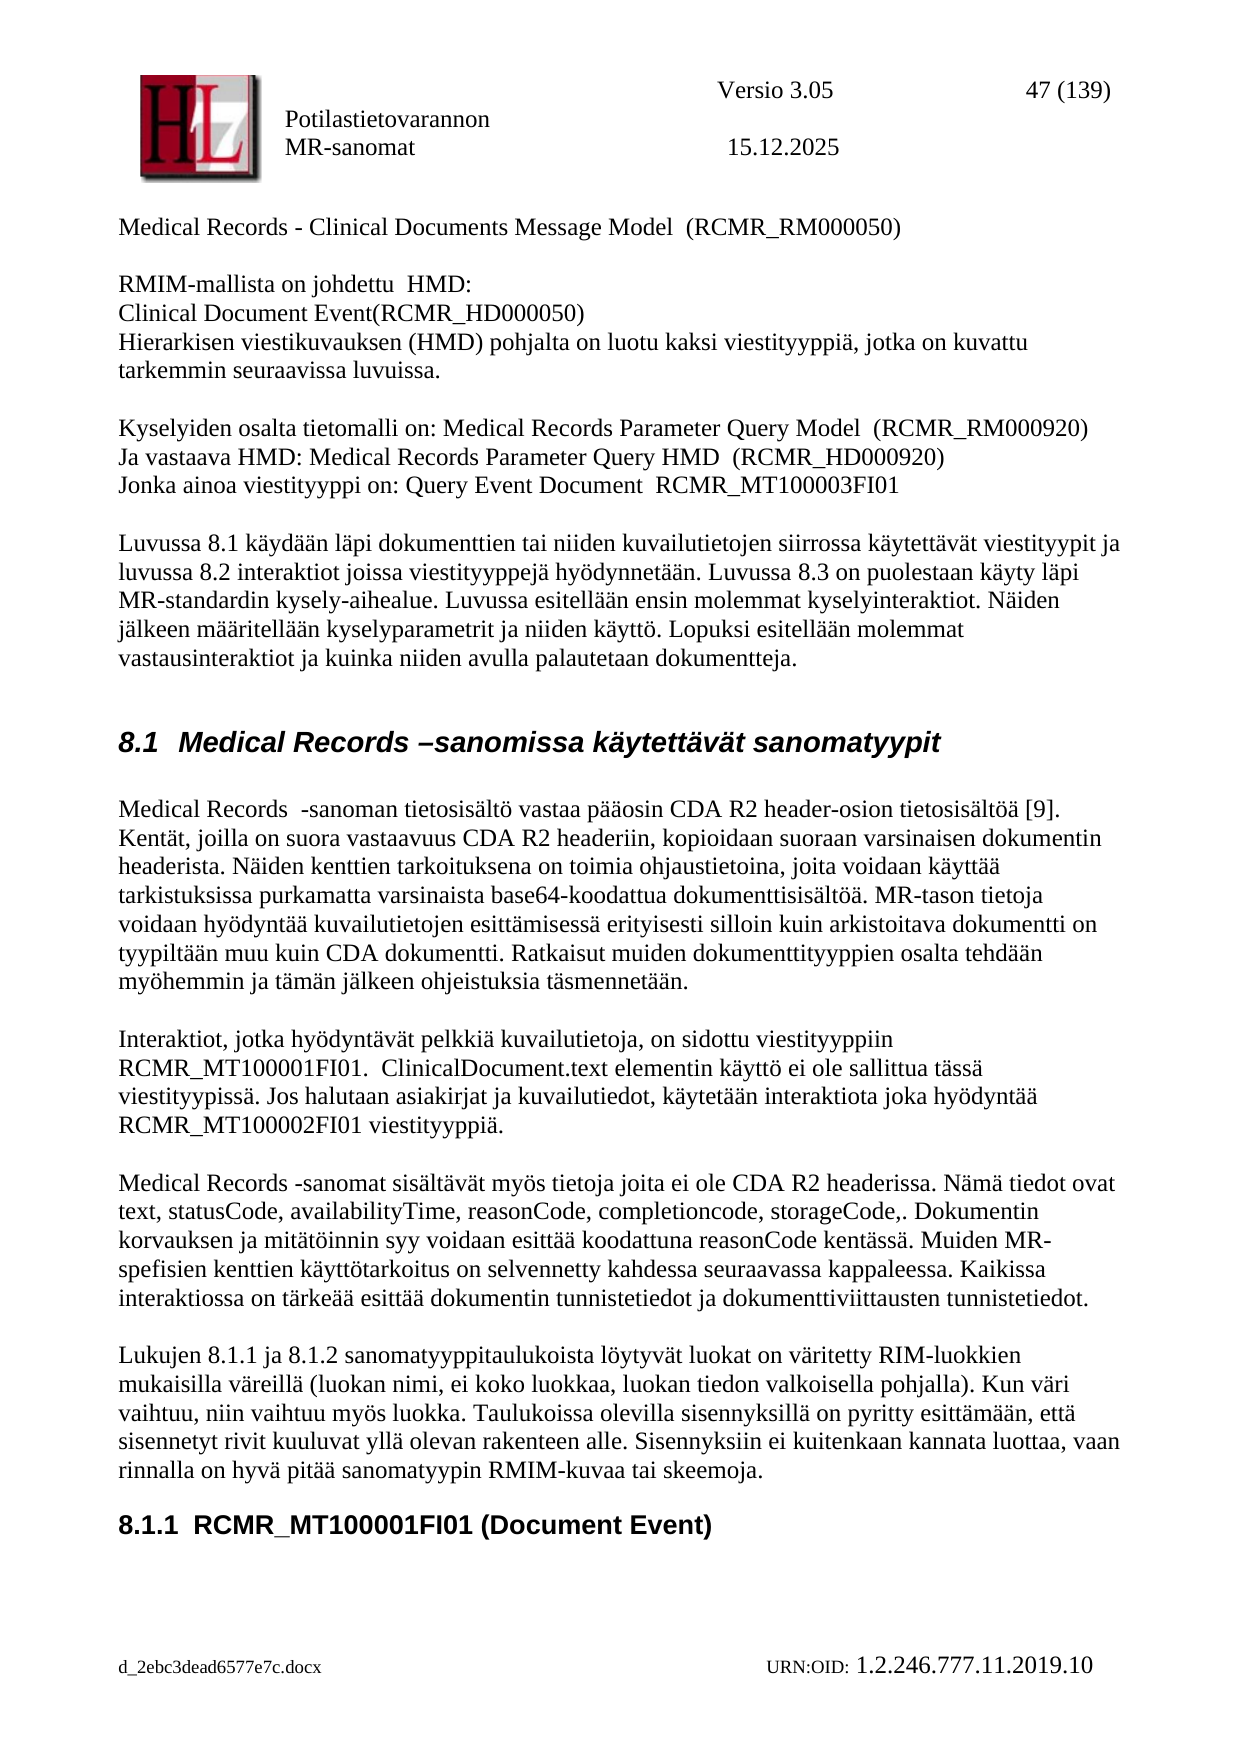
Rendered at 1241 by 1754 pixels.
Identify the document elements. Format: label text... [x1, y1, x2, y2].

text RMIM-mallista on johdettu HMD: [118, 269, 1122, 298]
text Hierarkisen viestikuvauksen (HMD) pohjalta on luotu kaksi viestityyppiä, jotka on kuvattu tarkemmin seuraavissa luvuissa. [118, 327, 1122, 384]
subtitle RCMR_MT100001FI01 (Document Event) [118, 1509, 1122, 1540]
text Medical Records -sanoman tietosisältö vastaa pääosin CDA R2 header-osion tietosisältöä [9]. Kentät, joilla on suora vastaavuus CDA R2 headeriin, kopioidaan suoraan varsinaisen dokumentin headerista. Näiden kenttien tarkoituksena on toimia ohjaustietoina, joita voidaan käyttää tarkistuksissa purkamatta varsinaista base64-koodattua dokumenttisisältöä. MR-tason tietoja voidaan hyödyntää kuvailutietojen esittämisessä erityisesti silloin kuin arkistoitava dokumentti on tyypiltään muu kuin CDA dokumentti. Ratkaisut muiden dokumenttityyppien osalta tehdään myöhemmin ja tämän jälkeen ohjeistuksia täsmennetään. [118, 794, 1122, 995]
text Medical Records - Clinical Documents Message Model (RCMR_RM000050) [118, 212, 1122, 240]
text Lukujen 8.1.1 ja 8.1.2 sanomatyyppitaulukoista löytyvät luokat on väritetty RIM-luokkien mukaisilla väreillä (luokan nimi, ei koko luokkaa, luokan tiedon valkoisella pohjalla). Kun väri vaihtuu, niin vaihtuu myös luokka. Taulukoissa olevilla sisennyksillä on pyritty esittämään, että sisennetyt rivit kuuluvat yllä olevan rakenteen alle. Sisennyksiin ei kuitenkaan kannata luottaa, vaan rinnalla on hyvä pitää sanomatyypin RMIM-kuvaa tai skeemoja. [118, 1340, 1122, 1484]
text Clinical Document Event(RCMR_HD000050) [118, 298, 1122, 327]
text Luvussa 8.1 käydään läpi dokumenttien tai niiden kuvailutietojen siirrossa käytettävät viestityypit ja luvussa 8.2 interaktiot joissa viestityyppejä hyödynnetään. Luvussa 8.3 on puolestaan käyty läpi MR-standardin kysely-aihealue. Luvussa esitellään ensin molemmat kyselyinteraktiot. Näiden jälkeen määritellään kyselyparametrit ja niiden käyttö. Lopuksi esitellään molemmat vastausinteraktiot ja kuinka niiden avulla palautetaan dokumentteja. [118, 528, 1122, 672]
text Ja vastaava HMD: Medical Records Parameter Query HMD (RCMR_HD000920) [118, 442, 1122, 470]
picture [140, 75, 263, 183]
text Medical Records -sanomat sisältävät myös tietoja joita ei ole CDA R2 headerissa. Nämä tiedot ovat text, statusCode, availabilityTime, reasonCode, completioncode, storageCode,. Dokumentin korvauksen ja mitätöinnin syy voidaan esittää koodattuna reasonCode kentässä. Muiden MR-spefisien kenttien käyttötarkoitus on selvennetty kahdessa seuraavassa kappaleessa. Kaikissa interaktiossa on tärkeää esittää dokumentin tunnistetiedot ja dokumenttiviittausten tunnistetiedot. [118, 1168, 1122, 1311]
text Jonka ainoa viestityyppi on: Query Event Document RCMR_MT100003FI01 [118, 470, 1122, 499]
subtitle Medical Records –sanomissa käytettävät sanomatyypit [118, 725, 1122, 759]
text Kyselyiden osalta tietomalli on: Medical Records Parameter Query Model (RCMR_RM000920) [118, 413, 1122, 442]
text Interaktiot, jotka hyödyntävät pelkkiä kuvailutietoja, on sidottu viestityyppiin RCMR_MT100001FI01. ClinicalDocument.text elementin käyttö ei ole sallittua tässä viestityypissä. Jos halutaan asiakirjat ja kuvailutiedot, käytetään interaktiota joka hyödyntää RCMR_MT100002FI01 viestityyppiä. [118, 1024, 1122, 1139]
